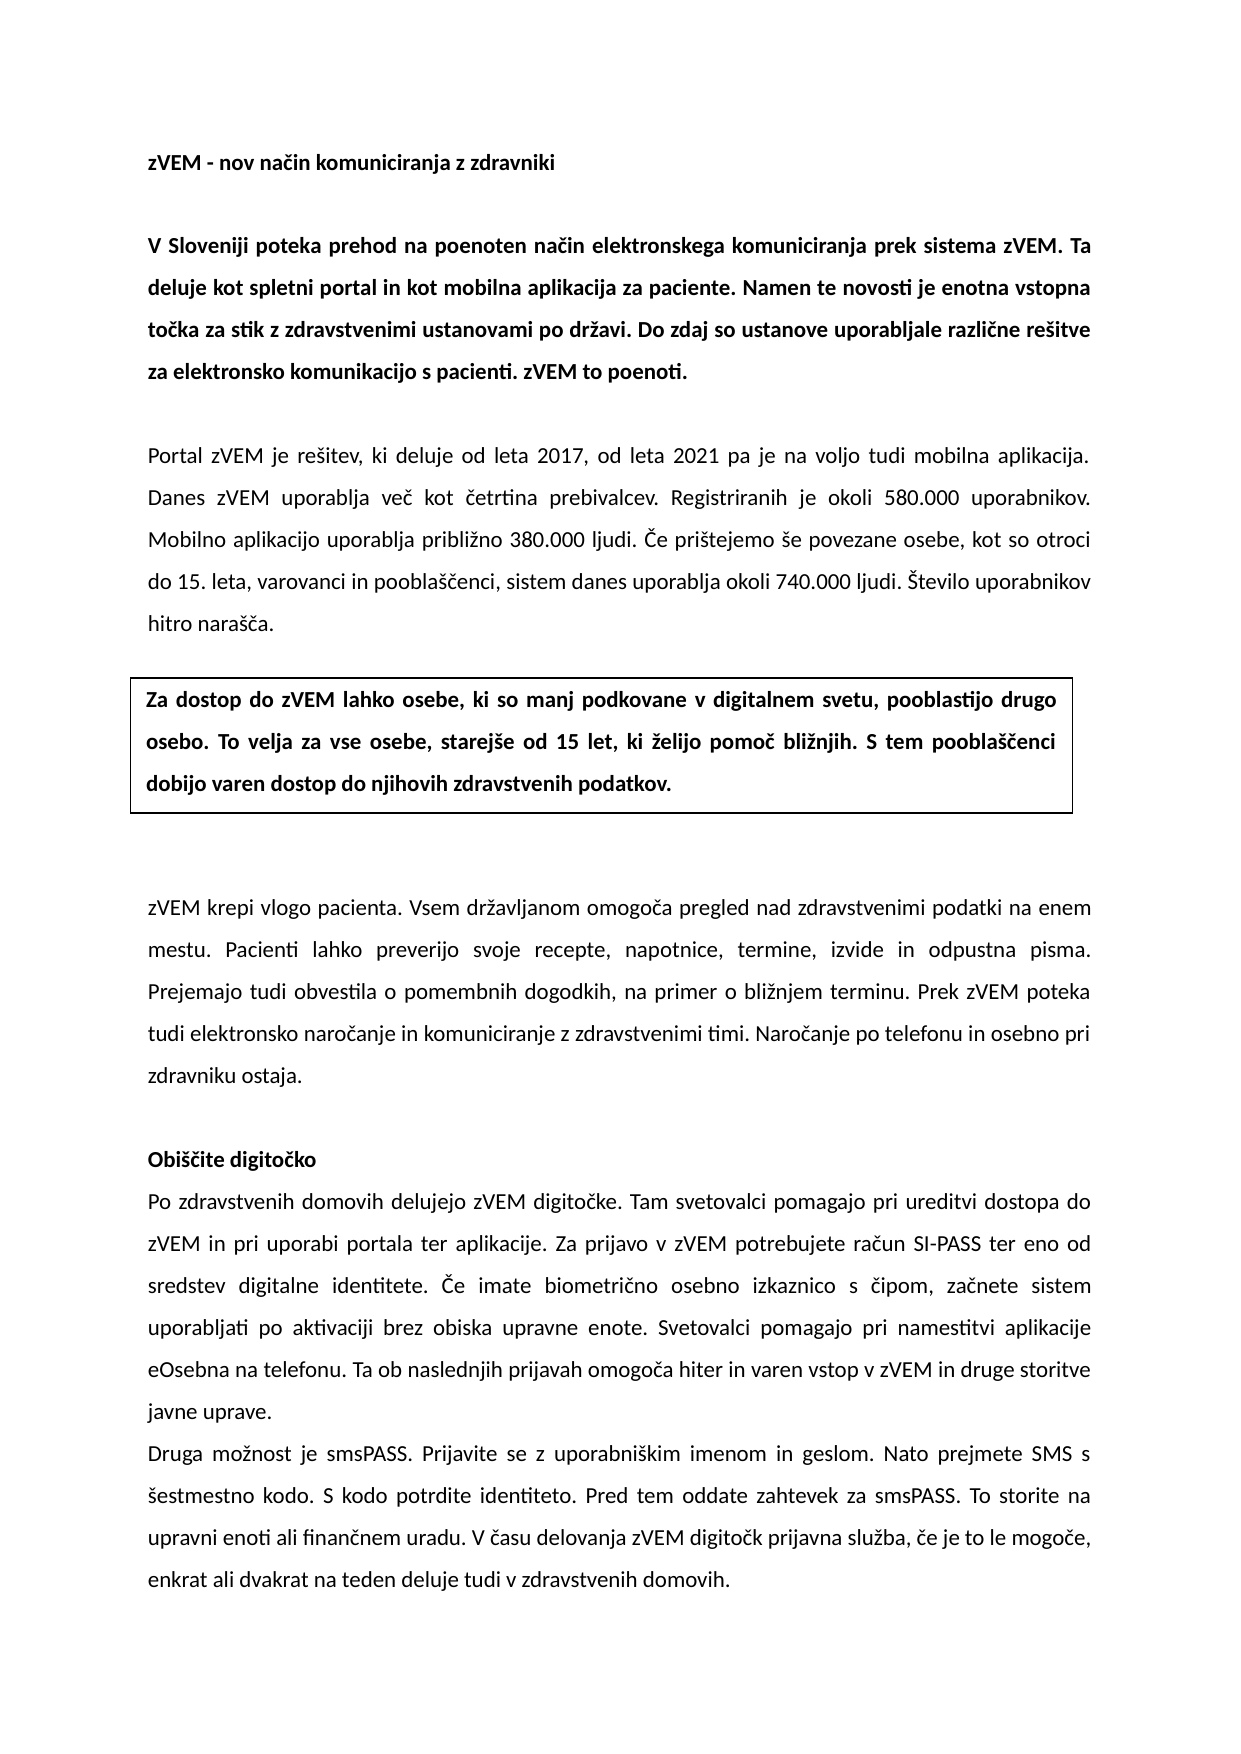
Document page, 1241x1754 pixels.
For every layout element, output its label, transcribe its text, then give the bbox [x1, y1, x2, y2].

text zVEM - nov način komuniciranja z zdravniki [148, 148, 1093, 176]
text V Sloveniji poteka prehod na poenoten način elektronskega komuniciranja prek sistema zVEM. Ta deluje kot spletni portal in kot mobilna aplikacija za paciente. Namen te novosti je enotna vstopna točka za stik z zdravstvenimi ustanovami po državi. Do zdaj so ustanove uporabljale različne rešitve za elektronsko komunikacijo s pacienti. zVEM to poenoti. [148, 232, 1093, 386]
text zVEM krepi vlogo pacienta. Vsem državljanom omogoča pregled nad zdravstvenimi podatki na enem mestu. Pacienti lahko preverijo svoje recepte, napotnice, termine, izvide in odpustna pisma. Prejemajo tudi obvestila o pomembnih dogodkih, na primer o bližnjem terminu. Prek zVEM poteka tudi elektronsko naročanje in komuniciranje z zdravstvenimi timi. Naročanje po telefonu in osebno pri zdravniku ostaja. [148, 893, 1093, 1089]
text Obiščite digitočko [148, 1145, 1093, 1173]
text Druga možnost je smsPASS. Prijavite se z uporabniškim imenom in geslom. Nato prejmete SMS s šestmestno kodo. S kodo potrdite identiteto. Pred tem oddate zahtevek za smsPASS. To storite na upravni enoti ali finančnem uradu. V času delovanja zVEM digitočk prijavna služba, če je to le mogoče, enkrat ali dvakrat na teden deluje tudi v zdravstvenih domovih. [148, 1439, 1093, 1593]
text Po zdravstvenih domovih delujejo zVEM digitočke. Tam svetovalci pomagajo pri ureditvi dostopa do zVEM in pri uporabi portala ter aplikacije. Za prijavo v zVEM potrebujete račun SI-PASS ter eno od sredstev digitalne identitete. Če imate biometrično osebno izkaznico s čipom, začnete sistem uporabljati po aktivaciji brez obiska upravne enote. Svetovalci pomagajo pri namestitvi aplikacije eOsebna na telefonu. Ta ob naslednjih prijavah omogoča hiter in varen vstop v zVEM in druge storitve javne uprave. [148, 1187, 1093, 1425]
text Portal zVEM je rešitev, ki deluje od leta 2017, od leta 2021 pa je na voljo tudi mobilna aplikacija. Danes zVEM uporablja več kot četrtina prebivalcev. Registriranih je okoli 580.000 uporabnikov. Mobilno aplikacijo uporablja približno 380.000 ljudi. Če prištejemo še povezane osebe, kot so otroci do 15. leta, varovanci in pooblaščenci, sistem danes uporablja okoli 740.000 ljudi. Število uporabnikov hitro narašča. [148, 441, 1093, 637]
